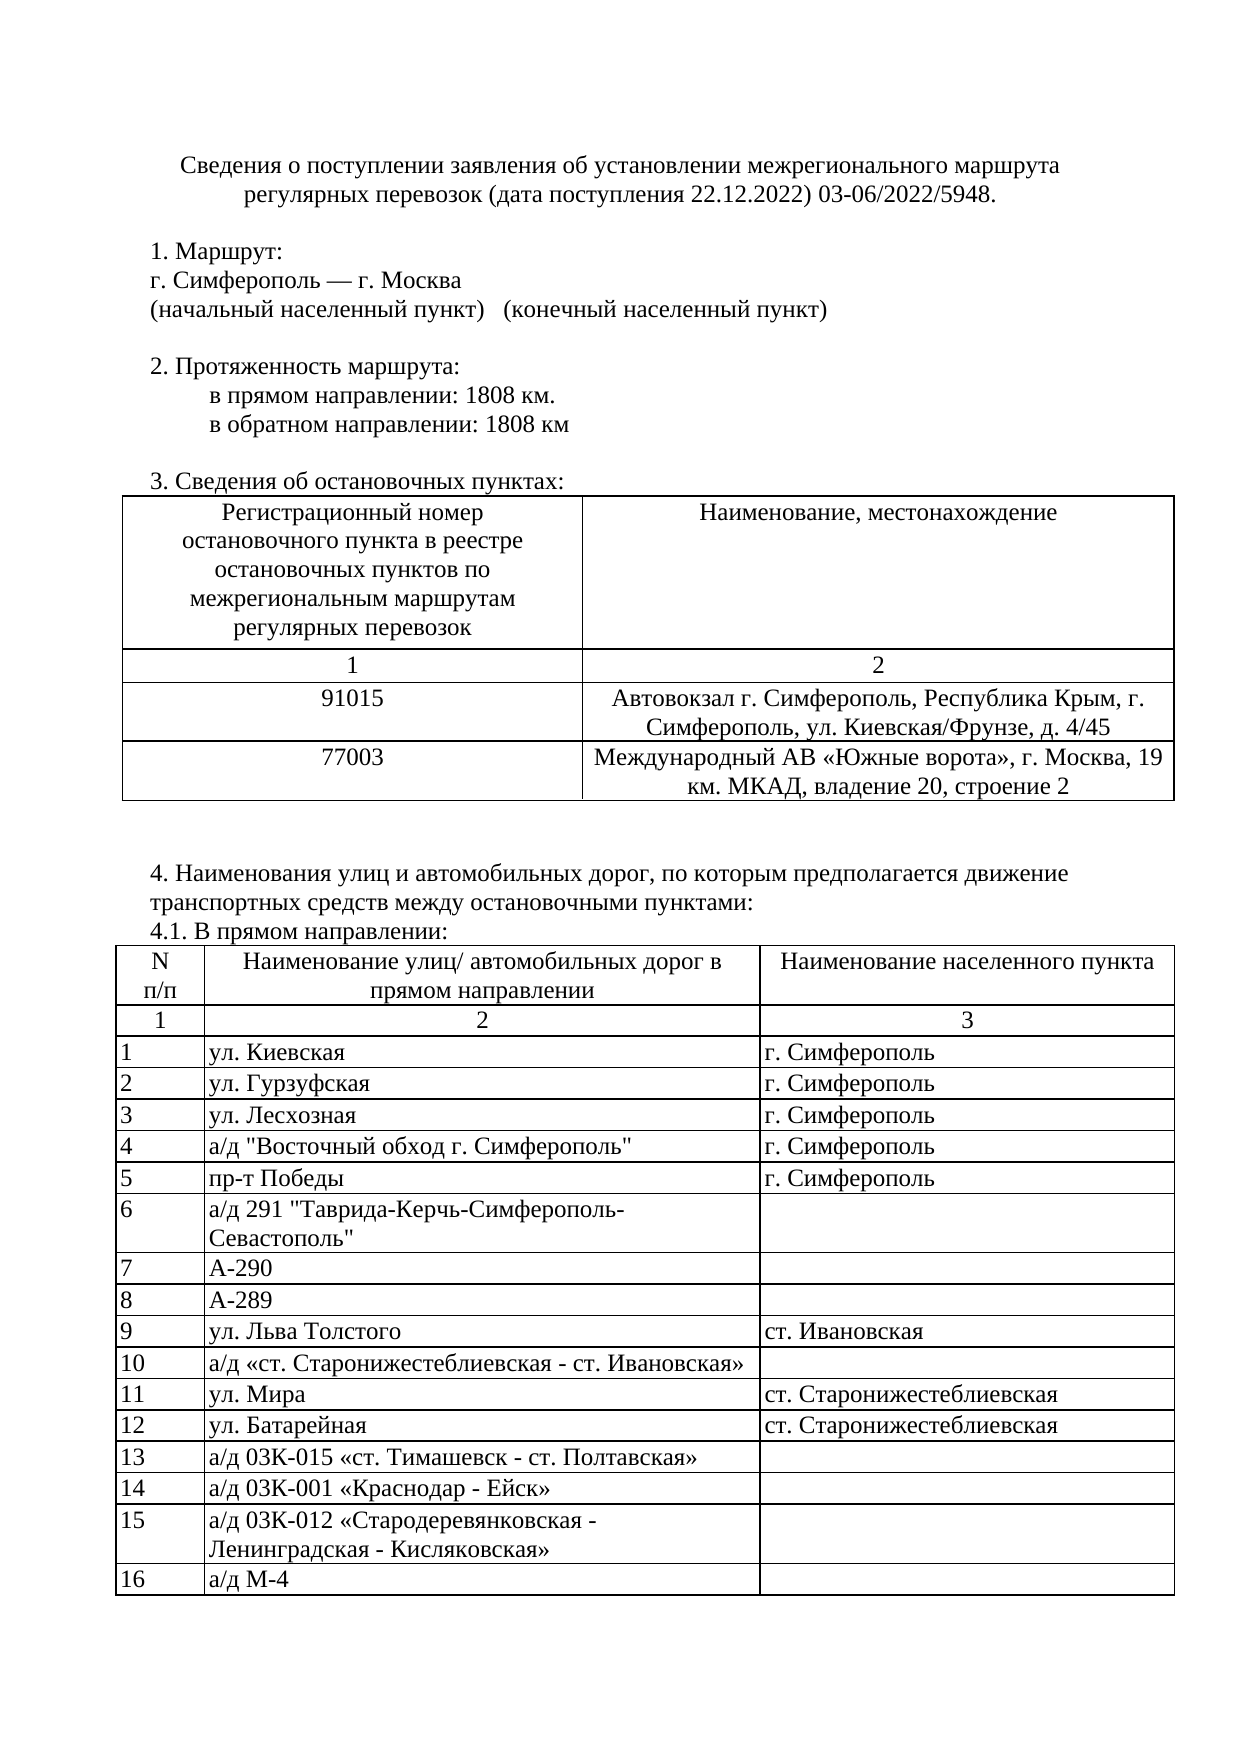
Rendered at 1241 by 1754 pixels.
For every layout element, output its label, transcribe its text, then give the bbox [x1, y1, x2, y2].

table_cell ст. Старонижестеблиевская [761, 1411, 1174, 1440]
text (начальный населенный пункт) (конечный населенный пункт) [150, 294, 1090, 322]
table_cell а/д "Восточный обход г. Симферополь" [205, 1131, 759, 1161]
table_header N п/п [117, 946, 204, 1004]
text 1. Маршрут: [150, 236, 1090, 265]
table_cell г. Симферополь [761, 1037, 1174, 1067]
table_cell а/д 03К-012 «Стародеревянковская - Ленинградская - Кисляковская» [205, 1505, 759, 1562]
table_cell 2 [117, 1068, 204, 1098]
table_cell [761, 1505, 1174, 1562]
table_cell ст. Старонижестеблиевская [761, 1379, 1174, 1409]
table_cell [761, 1194, 1174, 1252]
table_cell г. Симферополь [761, 1163, 1174, 1193]
table_cell [761, 1442, 1174, 1472]
table_cell 14 [117, 1473, 204, 1503]
table_cell 10 [117, 1348, 204, 1377]
table_cell 3 [761, 1006, 1174, 1035]
table_cell г. Симферополь [761, 1068, 1174, 1098]
table_cell 12 [117, 1411, 204, 1440]
table_cell 8 [117, 1285, 204, 1314]
table_cell ул. Киевская [205, 1037, 759, 1067]
table_cell [761, 1285, 1174, 1314]
table_cell 5 [117, 1163, 204, 1193]
table_cell 16 [117, 1564, 204, 1594]
table_cell 13 [117, 1442, 204, 1472]
table_cell 1 [123, 650, 582, 681]
table_cell 7 [117, 1253, 204, 1283]
table_cell Автовокзал г. Симферополь, Республика Крым, г. Симферополь, ул. Киевская/Фрунзе, д. 4/45 [583, 683, 1173, 740]
table_cell 2 [205, 1006, 759, 1035]
table_cell ул. Гурзуфская [205, 1068, 759, 1098]
table_header Наименование улиц/ автомобильных дорог в прямом направлении [205, 946, 759, 1004]
table_cell а/д «ст. Старонижестеблиевская - ст. Ивановская» [205, 1348, 759, 1377]
text в обратном направлении: 1808 км [150, 409, 1090, 437]
table_cell 1 [117, 1006, 204, 1035]
table_cell 11 [117, 1379, 204, 1409]
table_cell ул. Мира [205, 1379, 759, 1409]
table_cell г. Симферополь [761, 1100, 1174, 1130]
table_cell Международный АВ «Южные ворота», г. Москва, 19 км. МКАД, владение 20, строение 2 [583, 742, 1173, 799]
table_cell 2 [583, 650, 1173, 681]
table_cell 4 [117, 1131, 204, 1161]
table_header Регистрационный номер остановочного пункта в реестре остановочных пунктов по межрегиональным маршрутам регулярных перевозок [123, 497, 582, 648]
table_cell ул. Батарейная [205, 1411, 759, 1440]
table_cell ул. Лесхозная [205, 1100, 759, 1130]
text 2. Протяженность маршрута: [150, 351, 1090, 380]
table_header Наименование, местонахождение [583, 497, 1173, 648]
table_cell 1 [117, 1037, 204, 1067]
text в прямом направлении: 1808 км. [150, 380, 1090, 409]
table_cell ст. Ивановская [761, 1316, 1174, 1346]
table_cell а/д 03К-015 «ст. Тимашевск - ст. Полтавская» [205, 1442, 759, 1472]
table_cell [761, 1564, 1174, 1594]
table_cell 9 [117, 1316, 204, 1346]
text 4. Наименования улиц и автомобильных дорог, по которым предполагается движение транспортных средств между остановочными пунктами: [150, 858, 1090, 916]
table_cell г. Симферополь [761, 1131, 1174, 1161]
table_cell пр-т Победы [205, 1163, 759, 1193]
table_cell 77003 [123, 742, 582, 799]
text г. Симферополь — г. Москва [150, 265, 1090, 294]
table_header Наименование населенного пункта [761, 946, 1174, 1004]
table_cell А-290 [205, 1253, 759, 1283]
table_cell А-289 [205, 1285, 759, 1314]
table_cell 3 [117, 1100, 204, 1130]
table_cell 15 [117, 1505, 204, 1562]
table_cell а/д 03К-001 «Краснодар - Ейск» [205, 1473, 759, 1503]
table_cell а/д М-4 [205, 1564, 759, 1594]
table_cell [761, 1473, 1174, 1503]
text 3. Сведения об остановочных пунктах: [150, 466, 1090, 495]
table_cell [761, 1253, 1174, 1283]
table_cell 91015 [123, 683, 582, 740]
table_cell ул. Льва Толстого [205, 1316, 759, 1346]
text 4.1. В прямом направлении: [150, 916, 1090, 945]
table_cell 6 [117, 1194, 204, 1252]
table_cell а/д 291 "Таврида-Керчь-Симферополь-Севастополь" [205, 1194, 759, 1252]
text Сведения о поступлении заявления об установлении межрегионального маршрута регулярных перевозок (дата поступления 22.12.2022) 03-06/2022/5948. [150, 150, 1090, 207]
table_cell [761, 1348, 1174, 1377]
